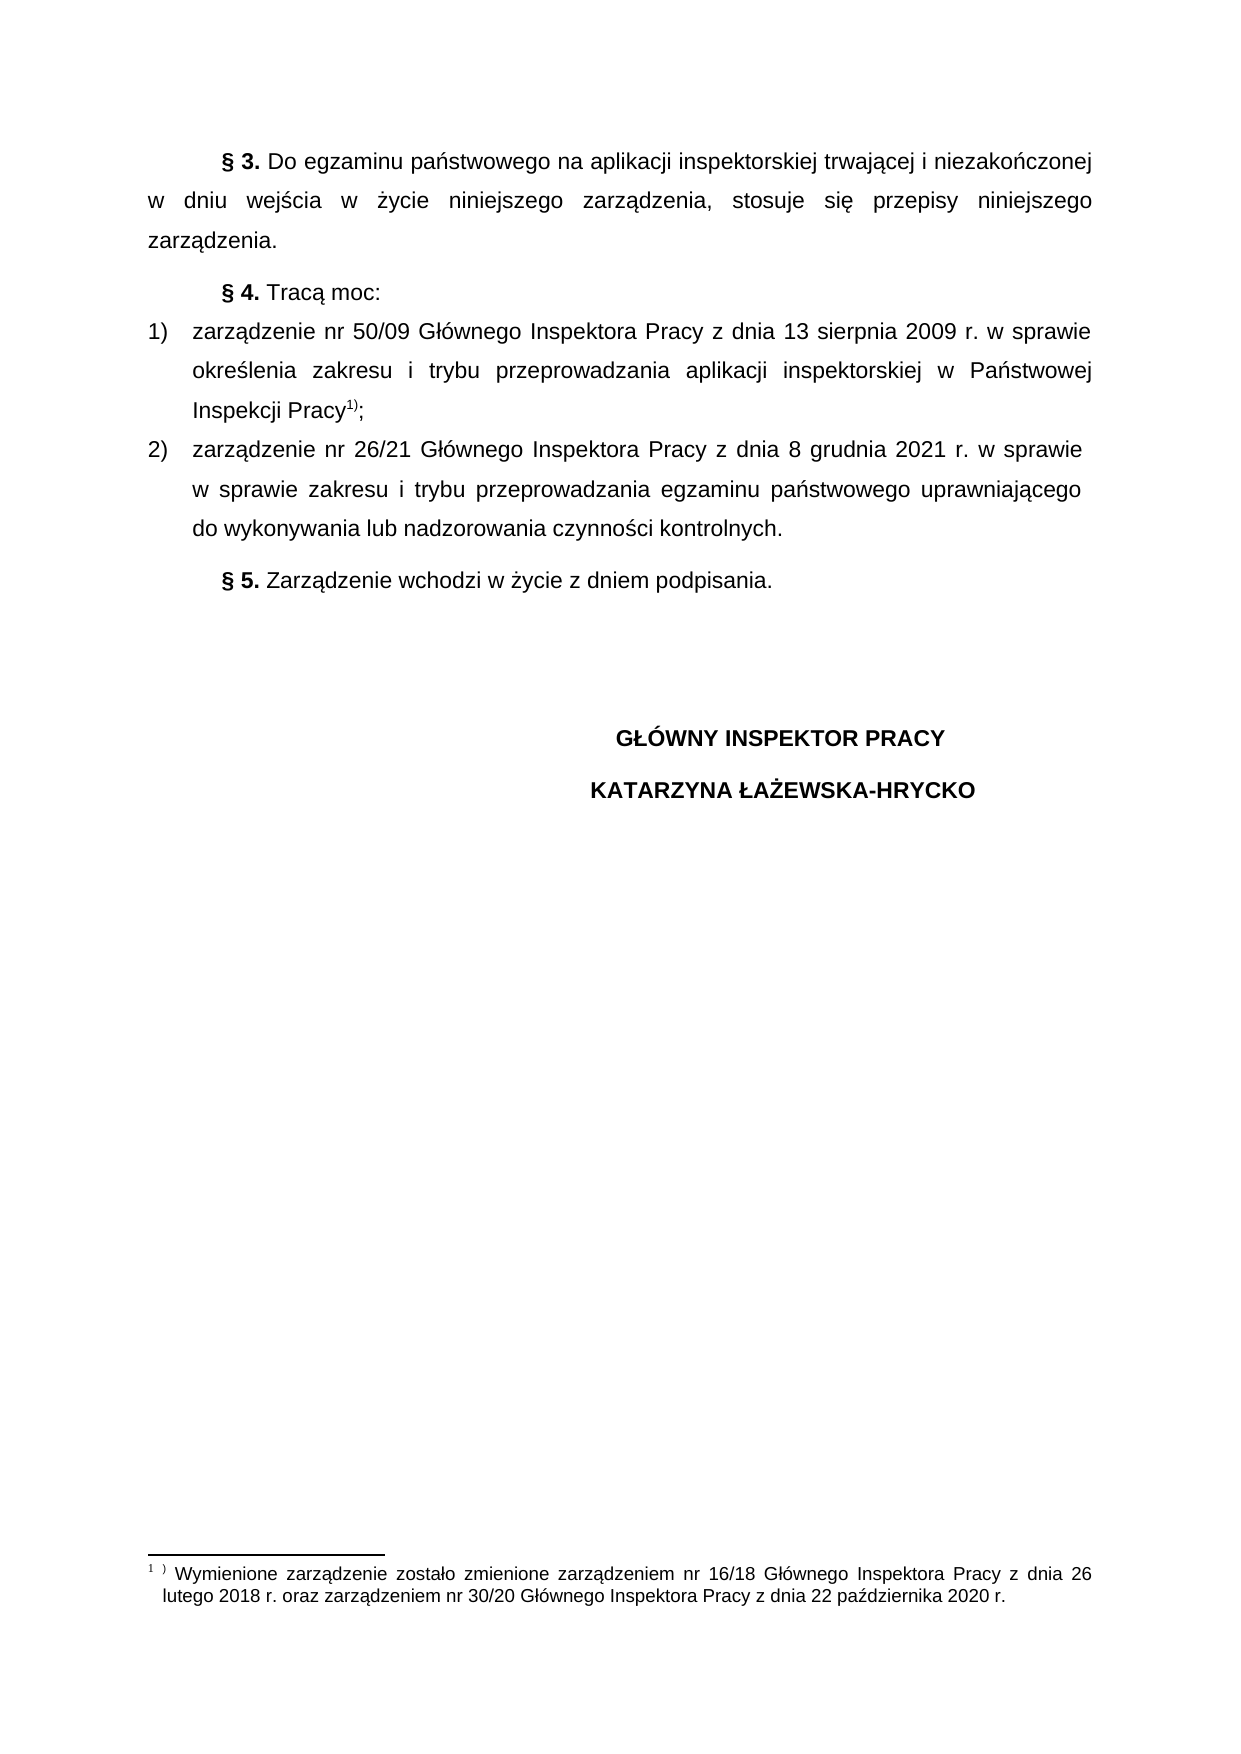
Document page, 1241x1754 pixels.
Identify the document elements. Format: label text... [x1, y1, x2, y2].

list zarządzenie nr 50/09 Głównego Inspektora Pracy z dnia 13 sierpnia 2009 r. w sprawie określenia zakresu i trybu przeprowadzania aplikacji inspektorskiej w Państwowej Inspekcji Pracy); [148, 318, 1093, 423]
text GŁÓWNY INSPEKTOR PRACY [148, 725, 1093, 752]
text § 4. Tracą moc: [148, 278, 1093, 305]
text KATARZYNA ŁAŻEWSKA-HRYCKO [148, 777, 1093, 804]
text § 5. Zarządzenie wchodzi w życie z dniem podpisania. [148, 567, 1093, 594]
text § 3. Do egzaminu państwowego na aplikacji inspektorskiej trwającej i niezakończonej w dniu wejścia w życie niniejszego zarządzenia, stosuje się przepisy niniejszego zarządzenia. [148, 148, 1093, 253]
list zarządzenie nr 26/21 Głównego Inspektora Pracy z dnia 8 grudnia 2021 r. w sprawie w sprawie zakresu i trybu przeprowadzania egzaminu państwowego uprawniającego do wykonywania lub nadzorowania czynności kontrolnych. [148, 436, 1093, 542]
